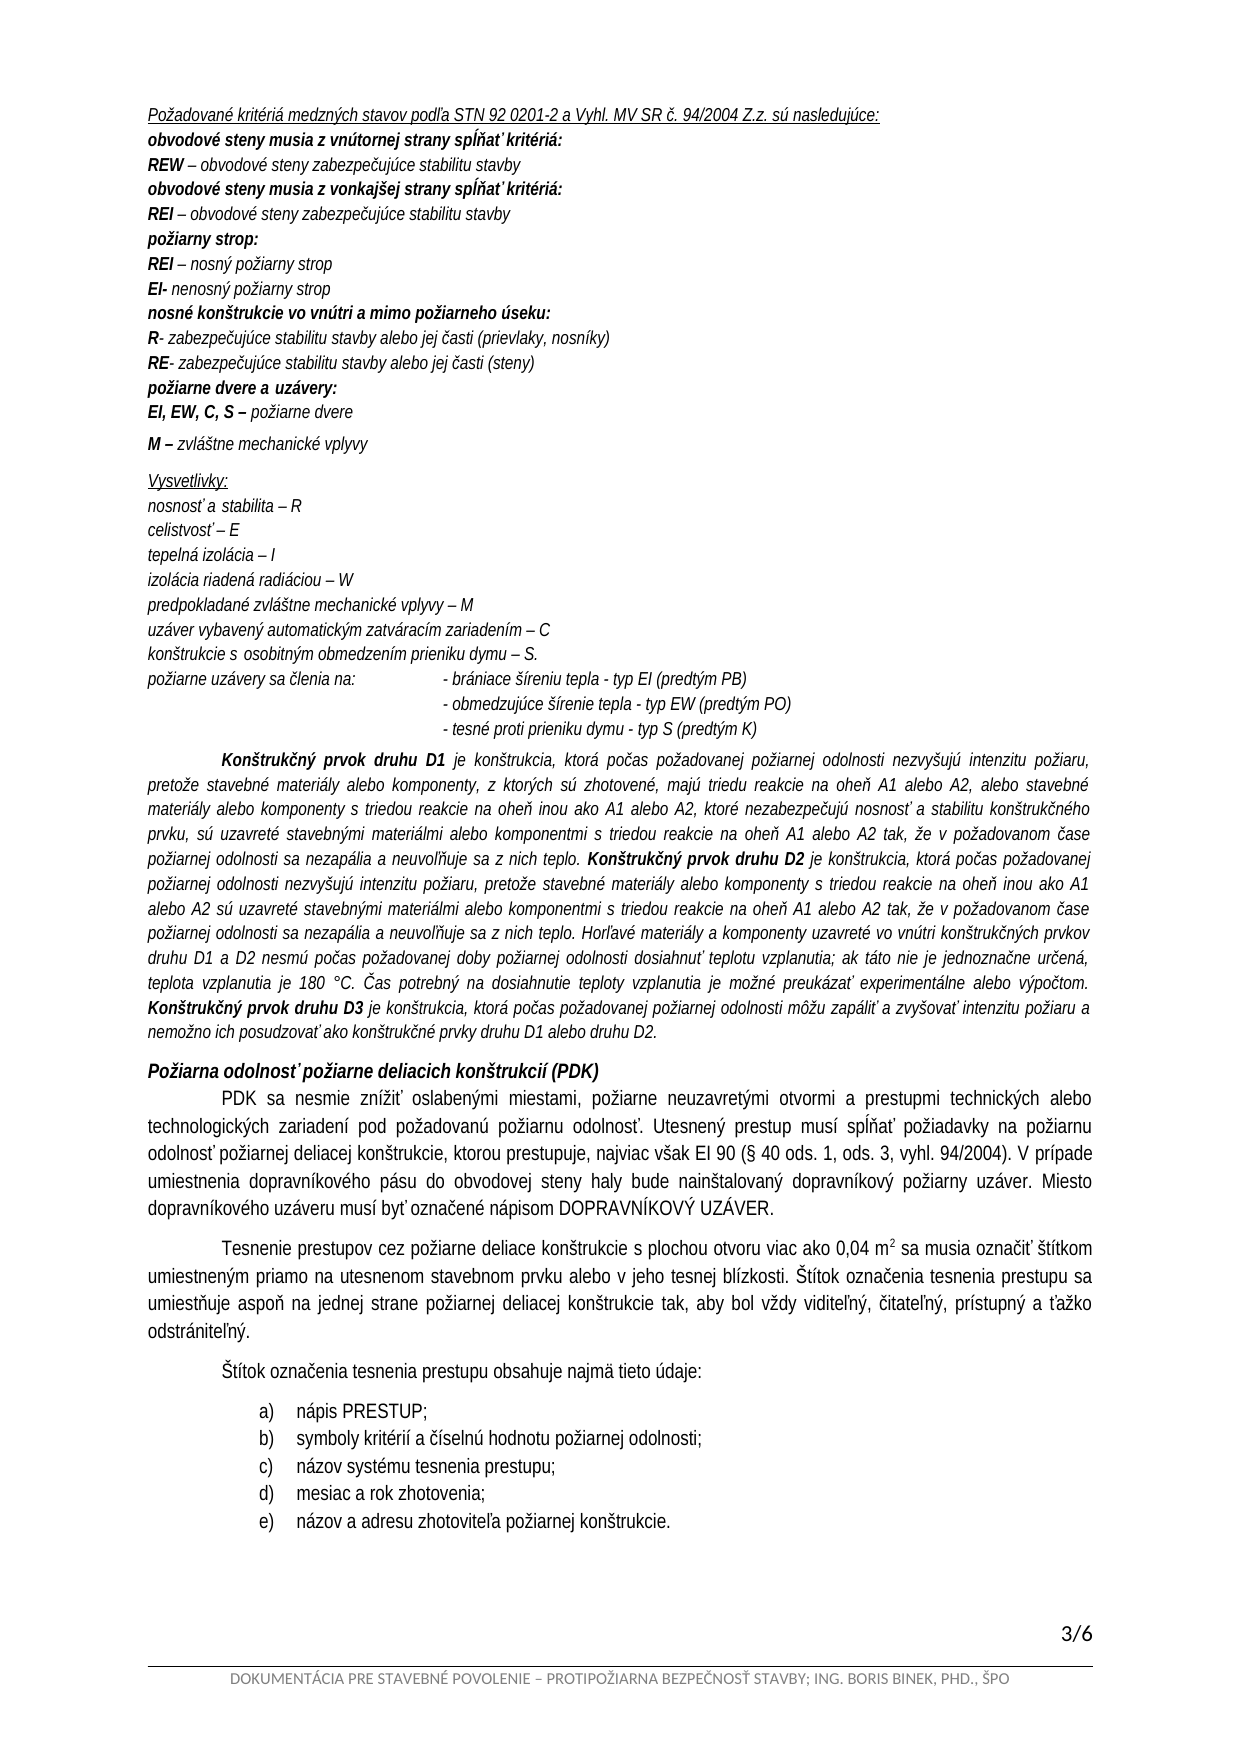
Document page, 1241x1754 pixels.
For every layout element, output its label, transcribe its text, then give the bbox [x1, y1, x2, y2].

text Štítok označenia tesnenia prestupu obsahuje najmä tieto údaje: [148, 1359, 1093, 1383]
list mesiac a rok zhotovenia; [259, 1481, 1093, 1505]
text predpokladané zvláštne mechanické vplyvy – M [148, 594, 1093, 615]
text Tesnenie prestupov cez požiarne deliace konštrukcie s plochou otvoru viac ako 0,04 m2 sa musia označiť štítkom umiestneným priamo na utesnenom stavebnom prvku alebo v jeho tesnej blízkosti. Štítok označenia tesnenia prestupu sa umiestňuje aspoň na jednej strane požiarnej deliacej konštrukcie tak, aby bol vždy viditeľný, čitateľný, prístupný a ťažko odstrániteľný. [148, 1236, 1093, 1343]
list názov systému tesnenia prestupu; [259, 1454, 1093, 1478]
text Požiarna odolnosť požiarne deliacich konštrukcií (PDK) [148, 1059, 1093, 1083]
text - tesné proti prieniku dymu - typ S (predtým K) [369, 718, 1093, 739]
text REI – nosný požiarny strop [148, 253, 1093, 274]
text nosnosť a stabilita – R [148, 494, 1093, 516]
text požiarne uzávery sa členia na: - brániace šíreniu tepla - typ EI (predtým PB) [148, 668, 1093, 689]
text nosné konštrukcie vo vnútri a mimo požiarneho úseku: [148, 302, 1093, 324]
text obvodové steny musia z vnútornej strany spĺňať kritériá: [148, 129, 1093, 150]
text REI – obvodové steny zabezpečujúce stabilitu stavby [148, 203, 1093, 224]
text obvodové steny musia z vonkajšej strany spĺňať kritériá: [148, 178, 1093, 200]
text Konštrukčný prvok druhu D1 je konštrukcia, ktorá počas požadovanej požiarnej odolnosti nezvyšujú intenzitu požiaru, pretože stavebné materiály alebo komponenty, z ktorých sú zhotovené, majú triedu reakcie na oheň A1 alebo A2, alebo stavebné materiály alebo komponenty s triedou reakcie na oheň inou ako A1 alebo A2, ktoré nezabezpečujú nosnosť a stabilitu konštrukčného prvku, sú uzavreté stavebnými materiálmi alebo komponentmi s triedou reakcie na oheň A1 alebo A2 tak, že v požadovanom čase požiarnej odolnosti sa nezapália a neuvoľňuje sa z nich teplo. Konštrukčný prvok druhu D2 je konštrukcia, ktorá počas požadovanej požiarnej odolnosti nezvyšujú intenzitu požiaru, pretože stavebné materiály alebo komponenty s triedou reakcie na oheň inou ako A1 alebo A2 sú uzavreté stavebnými materiálmi alebo komponentmi s triedou reakcie na oheň A1 alebo A2 tak, že v požadovanom čase požiarnej odolnosti sa nezapália a neuvoľňuje sa z nich teplo. Horľavé materiály a komponenty uzavreté vo vnútri konštrukčných prvkov druhu D1 a D2 nesmú počas požadovanej doby požiarnej odolnosti dosiahnuť teplotu vzplanutia; ak táto nie je jednoznačne určená, teplota vzplanutia je 180 °C. Čas potrebný na dosiahnutie teploty vzplanutia je možné preukázať experimentálne alebo výpočtom. Konštrukčný prvok druhu D3 je konštrukcia, ktorá počas požadovanej požiarnej odolnosti môžu zapáliť a zvyšovať intenzitu požiaru a nemožno ich posudzovať ako konštrukčné prvky druhu D1 alebo druhu D2. [148, 749, 1093, 1043]
text celistvosť – E [148, 519, 1093, 541]
text Požadované kritériá medzných stavov podľa STN 92 0201-2 a Vyhl. MV SR č. 94/2004 Z.z. sú nasledujúce: [148, 104, 1093, 125]
text M – zvláštne mechanické vplyvy [148, 432, 1093, 454]
text požiarny strop: [148, 228, 1093, 249]
text REW – obvodové steny zabezpečujúce stabilitu stavby [148, 153, 1093, 175]
list nápis PRESTUP; [259, 1399, 1093, 1423]
text Vysvetlivky: [148, 470, 1093, 491]
list symboly kritérií a číselnú hodnotu požiarnej odolnosti; [259, 1426, 1093, 1450]
text požiarne dvere a uzávery: [148, 377, 1093, 398]
text uzáver vybavený automatickým zatváracím zariadením – C [148, 618, 1093, 640]
text PDK sa nesmie znížiť oslabenými miestami, požiarne neuzavretými otvormi a prestupmi technických alebo technologických zariadení pod požadovanú požiarnu odolnosť. Utesnený prestup musí spĺňať požiadavky na požiarnu odolnosť požiarnej deliacej konštrukcie, ktorou prestupuje, najviac však EI 90 (§ 40 ods. 1, ods. 3, vyhl. 94/2004). V prípade umiestnenia dopravníkového pásu do obvodovej steny haly bude nainštalovaný dopravníkový požiarny uzáver. Miesto dopravníkového uzáveru musí byť označené nápisom DOPRAVNÍKOVÝ UZÁVER. [148, 1086, 1093, 1220]
text EI- nenosný požiarny strop [148, 277, 1093, 299]
text izolácia riadená radiáciou – W [148, 569, 1093, 590]
text tepelná izolácia – I [148, 544, 1093, 566]
text - obmedzujúce šírenie tepla - typ EW (predtým PO) [369, 693, 1093, 714]
text R- zabezpečujúce stabilitu stavby alebo jej časti (prievlaky, nosníky) [148, 327, 1093, 348]
list názov a adresu zhotoviteľa požiarnej konštrukcie. [259, 1509, 1093, 1533]
text EI, EW, C, S – požiarne dvere [148, 401, 1093, 423]
text RE- zabezpečujúce stabilitu stavby alebo jej časti (steny) [148, 352, 1093, 373]
text konštrukcie s osobitným obmedzením prieniku dymu – S. [148, 643, 1093, 665]
